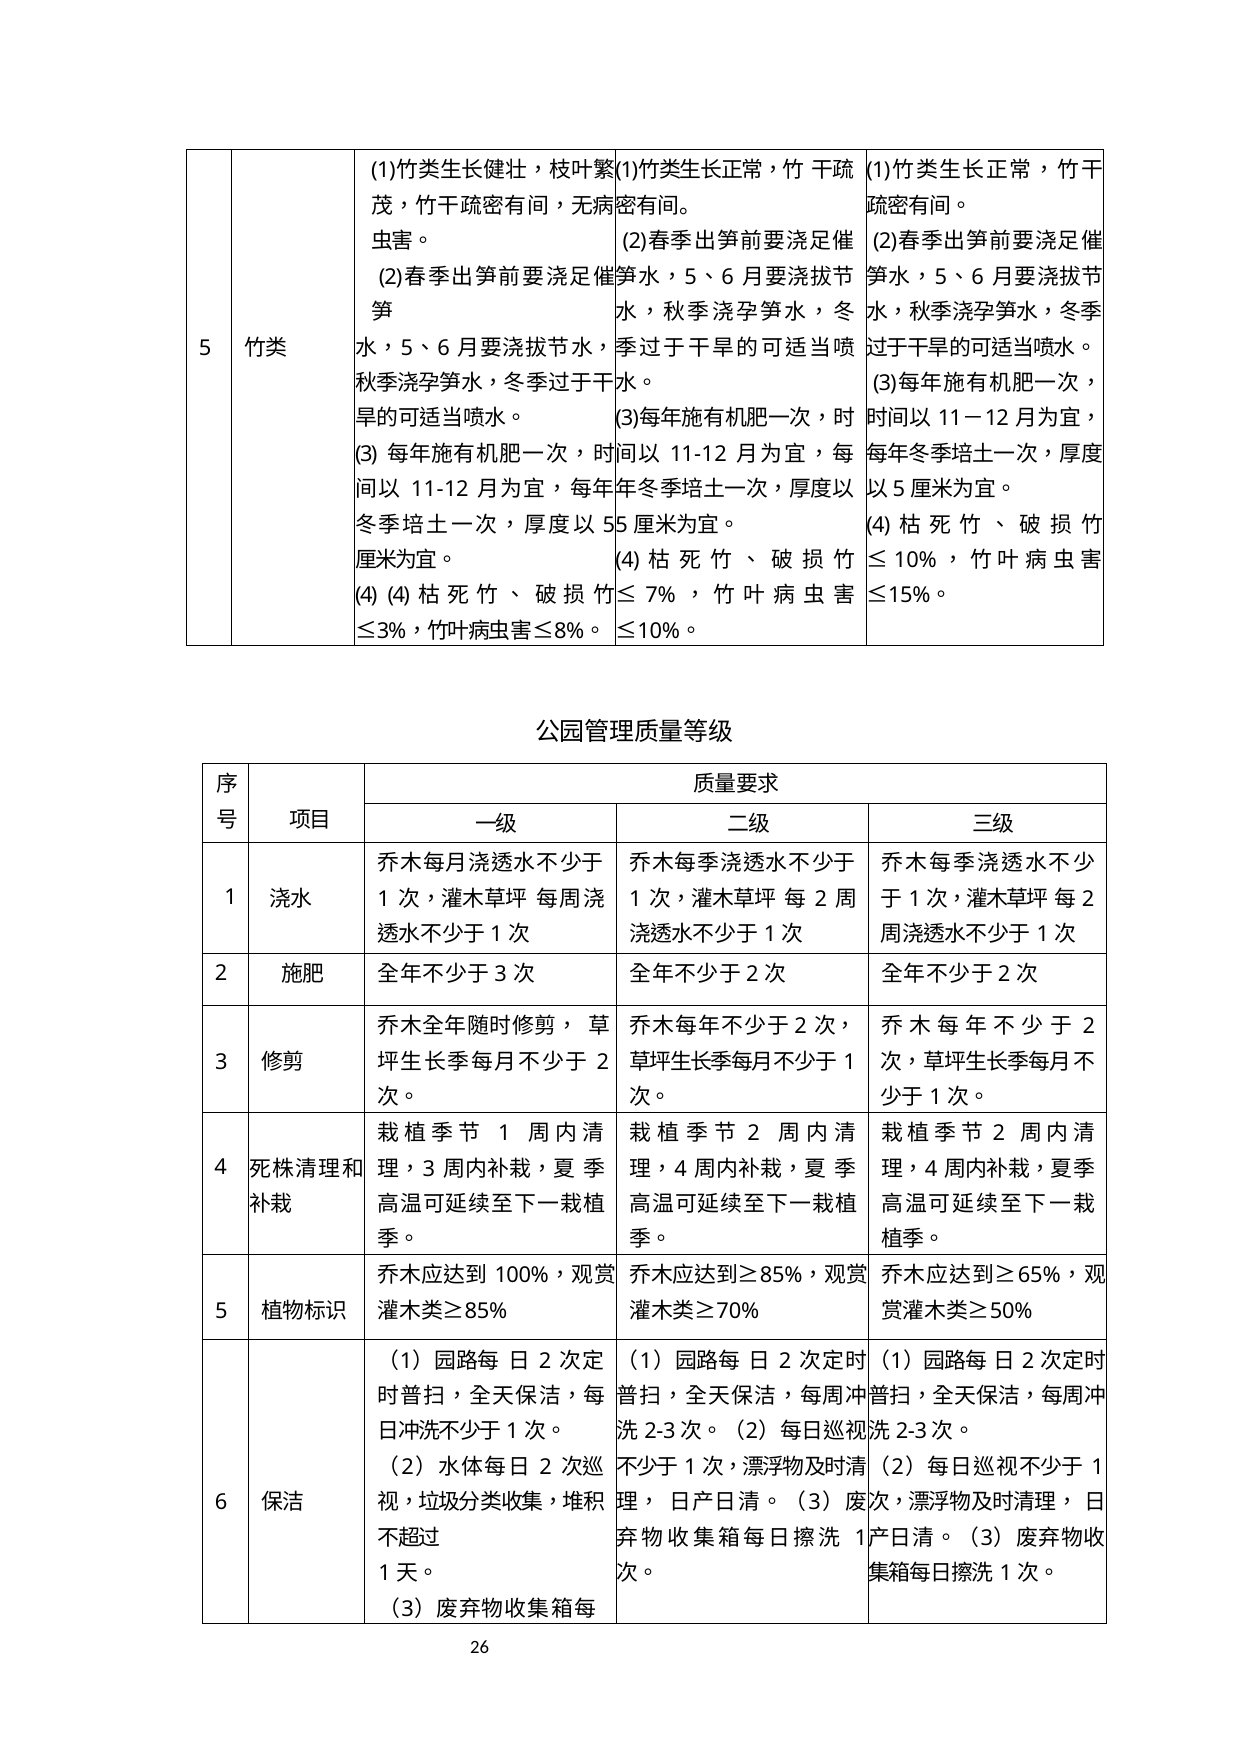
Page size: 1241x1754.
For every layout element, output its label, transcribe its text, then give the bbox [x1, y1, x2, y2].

table_header 序 号 [203, 764, 248, 842]
table_header (1)竹类生长健壮，枝叶繁茂，竹干疏密有间，无病虫害。 (2)春季出笋前要浇足催笋 水，5、6 月要浇拔节水，秋季浇孕笋水，冬季过于干旱的可适当喷水。 每年施有机肥一次，时间以 11-12 月为宜，每年冬季培土一次，厚度以5厘米为宜。 (4)枯死竹、破损竹≤3%，竹叶病虫害≤8%。 [355, 150, 615, 645]
table_cell 乔木每月浇透水不少于 1 次，灌木草坪 每周浇透水不少于1 次 [365, 843, 616, 953]
table_header 5 [187, 150, 231, 645]
table_cell 5 [203, 1255, 248, 1339]
table_cell 保洁 [249, 1340, 364, 1623]
table_cell 乔木每年不少于2 次，草坪生长季每月不少于 1 次。 [617, 1006, 868, 1112]
table_cell 修剪 [249, 1006, 364, 1112]
table_cell 乔木每年不少于2 次，草坪生长季每月不少于 1 次。 [869, 1006, 1106, 1112]
table_header 竹类 [232, 150, 354, 645]
table_cell 一级 [365, 804, 616, 842]
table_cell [365, 1340, 616, 1623]
table_cell 二级 [617, 804, 868, 842]
table_cell 浇水 [249, 843, 364, 953]
table_cell 栽植季节2 周内清 理，4 周内补栽，夏 季高温可延续至下一栽植季。 [617, 1113, 868, 1254]
table_cell 死株清理和补栽 [249, 1113, 364, 1254]
table_cell 乔木应达到≥85%，观赏灌木类≥70% [617, 1255, 868, 1339]
table_cell 栽植季节 1 周内清 理，3 周内补栽，夏 季高温可延续至下一栽植季。 [365, 1113, 616, 1254]
table_cell 全年不少于2 次 [869, 954, 1106, 1005]
table_cell 乔木每季浇透水不少于 1 次，灌木草坪 每 2 周浇透水不少于 1 次 [869, 843, 1106, 953]
table_header (1)竹类生长正常，竹 干疏密有间。 (2)春季出笋前要浇足催笋水，5、6 月要浇拔节水，秋季浇孕笋水，冬季过于干旱的可适当喷水。 (3)每年施有机肥一次，时间以 11-12 月为宜，每年冬季培土一次，厚度以5 厘米为宜。 (4)枯死竹、破损竹≤7%，竹叶病虫害≤10%。 [616, 150, 866, 645]
table_header 质量要求 [365, 764, 1106, 803]
table_header (1)竹类生长正常，竹干疏密有间。 (2)春季出笋前要浇足催笋水，5、6 月要浇拔节水，秋季浇孕笋水，冬季过于干旱的可适当喷水。 (3)每年施有机肥一次，时间以 11－12 月为宜，每年冬季培土一次，厚度以5 厘米为宜。 (4)枯死竹、破损竹≤10%，竹叶病虫害≤15%。 [867, 150, 1103, 645]
table_cell 乔木每季浇透水不少于 1 次，灌木草坪 每 2 周浇透水不少于 1 次 [617, 843, 868, 953]
table_cell 2 [203, 954, 248, 1005]
table_cell 1 [203, 843, 248, 953]
table_cell 植物标识 [249, 1255, 364, 1339]
table_header 项目 [249, 764, 364, 842]
table_cell 三级 [869, 804, 1106, 842]
table_cell 施肥 [249, 954, 364, 1005]
table_cell 4 [203, 1113, 248, 1254]
table_cell 全年不少于2 次 [617, 954, 868, 1005]
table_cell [869, 1340, 1106, 1623]
table_cell 乔木全年随时修剪， 草坪生长季每月不少于 2 次。 [365, 1006, 616, 1112]
table_cell 3 [203, 1006, 248, 1112]
table_cell 乔木应达到 100%，观赏灌木类≥85% [365, 1255, 616, 1339]
table_cell 6 [203, 1340, 248, 1623]
table_cell 栽植季节2 周内清 理，4 周内补栽，夏季高温可延续至下一栽植季。 [869, 1113, 1106, 1254]
table_cell 全年不少于3 次 [365, 954, 616, 1005]
text 公园管理质量等级 [214, 715, 1054, 747]
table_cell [617, 1340, 868, 1623]
table_cell 乔木应达到≥65%，观赏灌木类≥50% [869, 1255, 1106, 1339]
